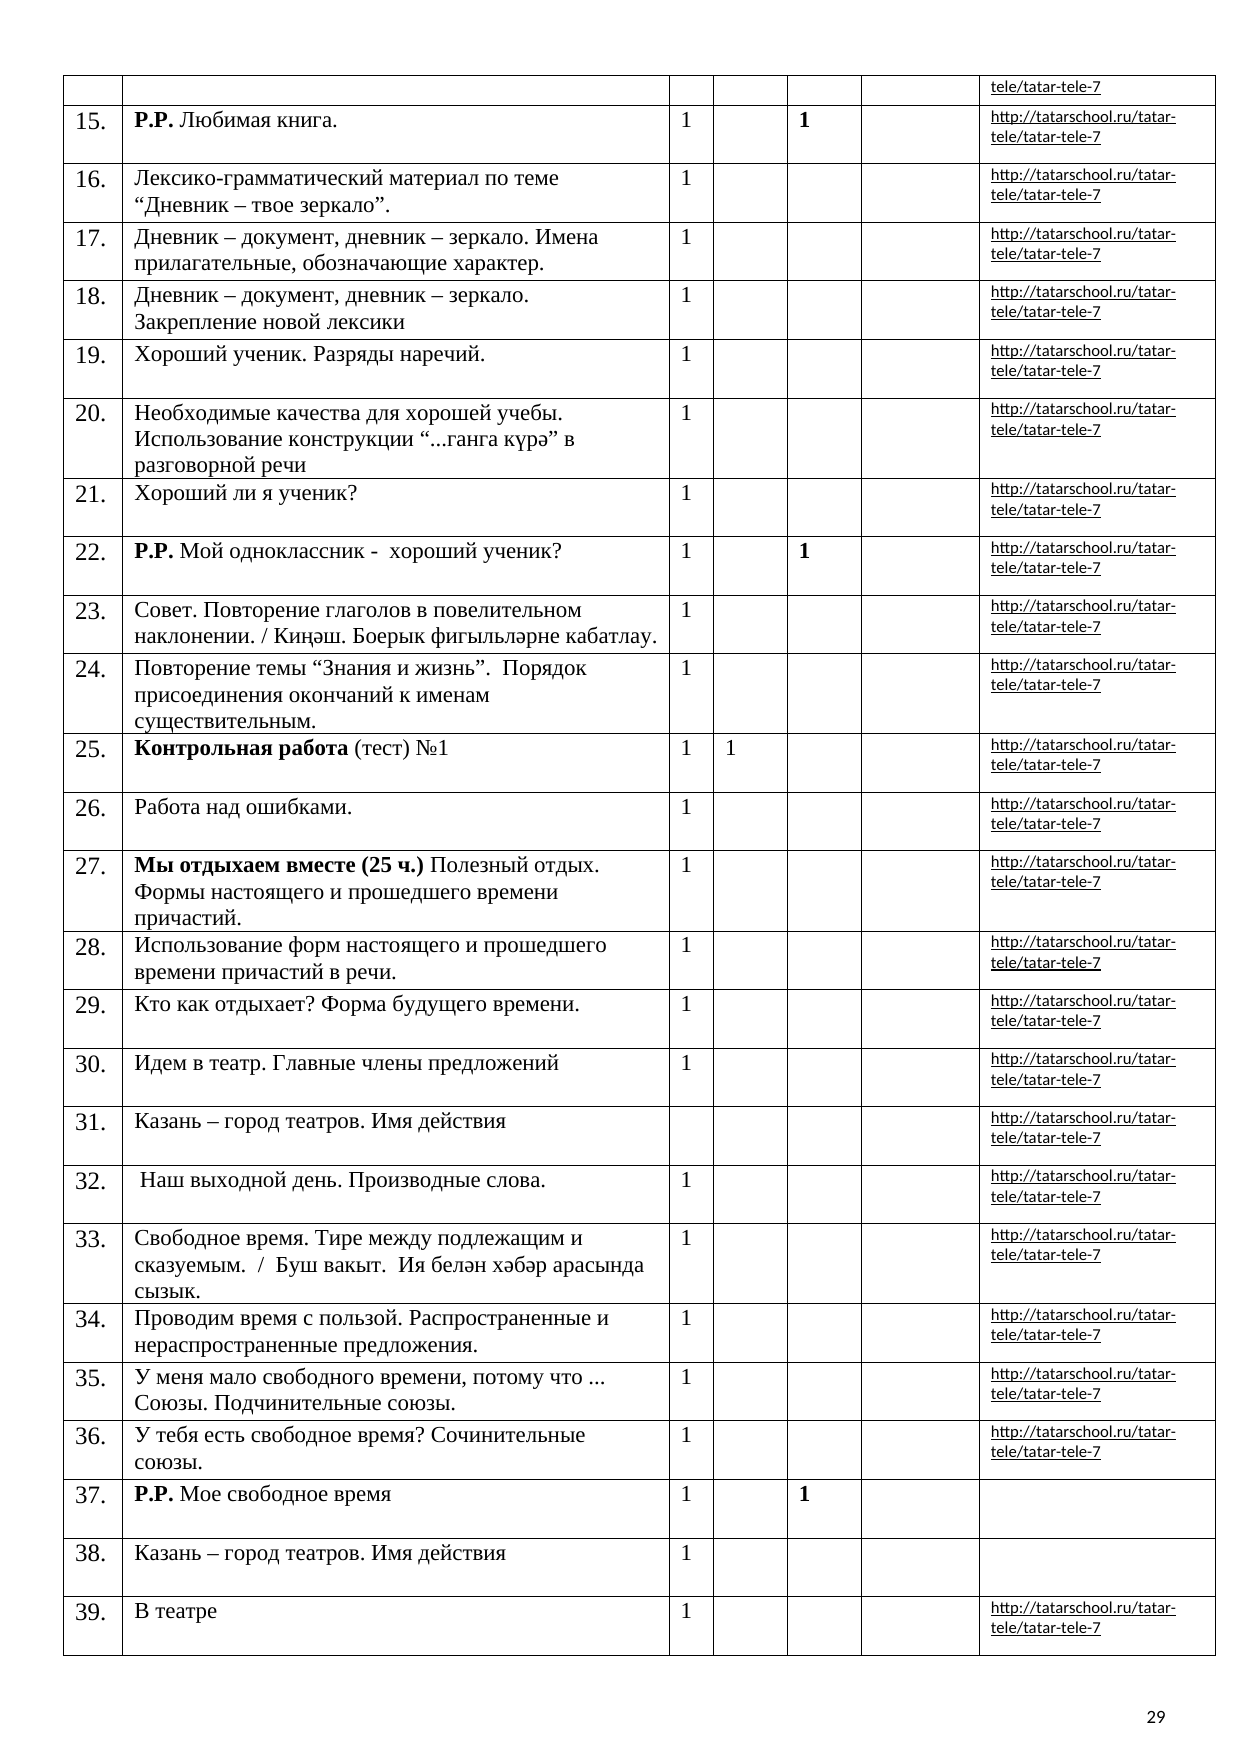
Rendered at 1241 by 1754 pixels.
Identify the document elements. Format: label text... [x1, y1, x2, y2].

table_cell [714, 1049, 787, 1106]
table_cell [862, 1597, 979, 1654]
table_cell [788, 1107, 861, 1165]
table_cell 1 [788, 106, 861, 163]
table_cell Необходимые качества для хорошей учебы. Использование конструкции “...ганга күрә” в разговорной речи [123, 399, 669, 478]
table_cell http://tatarschool.ru/tatar-tele/tatar-tele-7 [980, 1363, 1215, 1420]
table_cell [862, 479, 979, 536]
table_cell [64, 1166, 122, 1223]
table_cell [862, 399, 979, 478]
table_cell [64, 596, 122, 653]
table_cell [788, 734, 861, 792]
table_cell [64, 793, 122, 850]
table_cell [64, 654, 122, 733]
table_cell 1 [670, 340, 713, 397]
table_cell Р.Р. Мое свободное время [123, 1480, 669, 1537]
table_cell http://tatarschool.ru/tatar-tele/tatar-tele-7 [980, 479, 1215, 536]
table_cell http://tatarschool.ru/tatar-tele/tatar-tele-7 [980, 1049, 1215, 1106]
table_cell 1 [670, 1421, 713, 1479]
table_cell [714, 281, 787, 339]
table_cell 1 [670, 932, 713, 989]
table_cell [980, 76, 1215, 105]
table_cell [980, 1480, 1215, 1537]
table_cell [862, 1049, 979, 1106]
table_cell [64, 1597, 122, 1654]
table_cell [714, 990, 787, 1048]
table_cell [64, 1421, 122, 1479]
table_cell Хороший ученик. Разряды наречий. [123, 340, 669, 397]
table_cell Дневник – документ, дневник – зеркало. Имена прилагательные, обозначающие характер. [123, 223, 669, 280]
table_cell 1 [670, 1480, 713, 1537]
table_cell [714, 1107, 787, 1165]
table_cell http://tatarschool.ru/tatar-tele/tatar-tele-7 [980, 1107, 1215, 1165]
table_cell [64, 1049, 122, 1106]
table_cell http://tatarschool.ru/tatar-tele/tatar-tele-7 [980, 281, 1215, 339]
table_cell 1 [670, 1597, 713, 1654]
table_cell 1 [670, 851, 713, 931]
table_cell [788, 164, 861, 222]
table_cell http://tatarschool.ru/tatar-tele/tatar-tele-7 [980, 340, 1215, 397]
table_cell http://tatarschool.ru/tatar-tele/tatar-tele-7 [980, 537, 1215, 595]
table_cell Наш выходной день. Производные слова. [123, 1166, 669, 1223]
table_cell [788, 596, 861, 653]
table_cell [788, 76, 861, 105]
table_cell [788, 793, 861, 850]
table_cell [670, 1107, 713, 1165]
table_cell 1 [788, 537, 861, 595]
table_cell Казань – город театров. Имя действия [123, 1539, 669, 1596]
table_cell [862, 596, 979, 653]
table_cell [862, 537, 979, 595]
table_cell [788, 1224, 861, 1303]
table_cell [862, 1539, 979, 1596]
table_cell Идем в театр. Главные члены предложений [123, 1049, 669, 1106]
table_cell [64, 164, 122, 222]
table_cell [714, 1539, 787, 1596]
table_cell [714, 1166, 787, 1223]
table_cell [862, 106, 979, 163]
table_cell [862, 990, 979, 1048]
table_cell Р.Р. Любимая книга. [123, 106, 669, 163]
table_cell [714, 851, 787, 931]
table_cell http://tatarschool.ru/tatar-tele/tatar-tele-7 [980, 990, 1215, 1048]
table_cell [714, 223, 787, 280]
table_cell [714, 793, 787, 850]
table_cell 1 [670, 164, 713, 222]
table_cell Использование форм настоящего и прошедшего времени причастий в речи. [123, 932, 669, 989]
table_cell [64, 1107, 122, 1165]
table_cell [788, 1304, 861, 1362]
table_cell Казань – город театров. Имя действия [123, 1107, 669, 1165]
table_cell [788, 281, 861, 339]
table_cell [64, 1304, 122, 1362]
table_cell [714, 1421, 787, 1479]
table_cell Дневник – документ, дневник – зеркало. Закрепление новой лексики [123, 281, 669, 339]
table_cell [862, 932, 979, 989]
table_cell [788, 1049, 861, 1106]
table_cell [980, 1597, 1215, 1654]
table_cell [980, 1539, 1215, 1596]
table_cell 1 [670, 281, 713, 339]
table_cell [980, 1421, 1215, 1479]
table_cell [64, 537, 122, 595]
table_cell [714, 537, 787, 595]
table_cell [64, 734, 122, 792]
table_cell [64, 76, 122, 105]
table_cell [714, 1597, 787, 1654]
table_cell [862, 1304, 979, 1362]
table_cell 1 [670, 399, 713, 478]
table_cell [788, 479, 861, 536]
table_cell [64, 990, 122, 1048]
table_cell 1 [670, 537, 713, 595]
table_cell [64, 479, 122, 536]
table_cell http://tatarschool.ru/tatar-tele/tatar-tele-7 [980, 1224, 1215, 1303]
table_cell [64, 340, 122, 397]
table_cell [862, 1107, 979, 1165]
table_cell [788, 1166, 861, 1223]
table_cell [714, 1480, 787, 1537]
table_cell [980, 106, 1215, 163]
table_cell У меня мало свободного времени, потому что ... Союзы. Подчинительные союзы. [123, 1363, 669, 1420]
table_cell [788, 1539, 861, 1596]
table_cell http://tatarschool.ru/tatar-tele/tatar-tele-7 [980, 596, 1215, 653]
table_cell [714, 654, 787, 733]
table_cell [788, 1597, 861, 1654]
table_cell [788, 932, 861, 989]
table_cell [64, 1480, 122, 1537]
table_cell [64, 932, 122, 989]
table_cell [862, 1166, 979, 1223]
table_cell 1 [670, 793, 713, 850]
table_cell [714, 479, 787, 536]
table_cell Работа над ошибками. [123, 793, 669, 850]
table_cell [64, 399, 122, 478]
table_cell 1 [670, 654, 713, 733]
table_cell 1 [670, 1049, 713, 1106]
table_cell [123, 76, 669, 105]
table_cell 1 [670, 734, 713, 792]
table_cell Совет. Повторение глаголов в повелительном наклонении. / Киңәш. Боерык фигыльләрне кабатлау. [123, 596, 669, 653]
table_cell [862, 654, 979, 733]
table_cell [862, 164, 979, 222]
table_cell [714, 1224, 787, 1303]
table_cell http://tatarschool.ru/tatar-tele/tatar-tele-7 [980, 399, 1215, 478]
table_cell 1 [670, 223, 713, 280]
table_cell [714, 164, 787, 222]
table_cell [788, 1421, 861, 1479]
table_cell 1 [670, 1166, 713, 1223]
table_cell [714, 399, 787, 478]
table_cell http://tatarschool.ru/tatar-tele/tatar-tele-7 [980, 1166, 1215, 1223]
table_cell [862, 76, 979, 105]
table_cell Повторение темы “Знания и жизнь”. Порядок присоединения окончаний к именам существительным. [123, 654, 669, 733]
table_cell [714, 106, 787, 163]
table_cell [862, 734, 979, 792]
table_cell 1 [670, 106, 713, 163]
table_cell [64, 1363, 122, 1420]
table_cell 1 [788, 1480, 861, 1537]
table_cell Мы отдыхаем вместе (25 ч.) Полезный отдых. Формы настоящего и прошедшего времени причастий. [123, 851, 669, 931]
table_cell [64, 281, 122, 339]
table_cell [862, 281, 979, 339]
table_cell 1 [670, 1539, 713, 1596]
table_cell [788, 399, 861, 478]
table_cell [64, 106, 122, 163]
table_cell [714, 932, 787, 989]
table_cell 1 [670, 1363, 713, 1420]
table_cell [64, 851, 122, 931]
table_cell 1 [670, 479, 713, 536]
table_cell [714, 76, 787, 105]
table_cell [788, 1363, 861, 1420]
table_cell http://tatarschool.ru/tatar-tele/tatar-tele-7 [980, 793, 1215, 850]
table_cell Лексико-грамматический материал по теме “Дневник – твое зеркало”. [123, 164, 669, 222]
table_cell [64, 223, 122, 280]
table_cell 1 [670, 1224, 713, 1303]
table_cell [714, 1304, 787, 1362]
table_cell У тебя есть свободное время? Сочинительные союзы. [123, 1421, 669, 1479]
table_cell 1 [670, 990, 713, 1048]
table_cell [862, 1421, 979, 1479]
table_cell 1 [714, 734, 787, 792]
table_cell http://tatarschool.ru/tatar-tele/tatar-tele-7 [980, 1304, 1215, 1362]
table_cell [862, 793, 979, 850]
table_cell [980, 164, 1215, 222]
table_cell http://tatarschool.ru/tatar-tele/tatar-tele-7 [980, 654, 1215, 733]
table_cell В театре [123, 1597, 669, 1654]
table_cell Хороший ли я ученик? [123, 479, 669, 536]
table_cell http://tatarschool.ru/tatar-tele/tatar-tele-7 [980, 734, 1215, 792]
table_cell [862, 1224, 979, 1303]
table_cell [64, 1539, 122, 1596]
table_cell [862, 340, 979, 397]
table_cell [714, 596, 787, 653]
table_cell Свободное время. Тире между подлежащим и сказуемым. / Буш вакыт. Ия белән хәбәр арасында сызык. [123, 1224, 669, 1303]
table_cell 1 [670, 596, 713, 653]
table_cell http://tatarschool.ru/tatar-tele/tatar-tele-7 [980, 851, 1215, 931]
table_cell [862, 1480, 979, 1537]
table_cell 1 [670, 76, 713, 105]
table_cell Р.Р. Мой одноклассник - хороший ученик? [123, 537, 669, 595]
table_cell [862, 223, 979, 280]
table_cell [714, 1363, 787, 1420]
table_cell [788, 340, 861, 397]
table_cell [862, 1363, 979, 1420]
table_cell Кто как отдыхает? Форма будущего времени. [123, 990, 669, 1048]
table_cell [862, 851, 979, 931]
table_cell [64, 1224, 122, 1303]
table_cell 1 [670, 1304, 713, 1362]
table_cell http://tatarschool.ru/tatar-tele/tatar-tele-7 [980, 223, 1215, 280]
table_cell Проводим время с пользой. Распространенные и нераспространенные предложения. [123, 1304, 669, 1362]
table_cell [788, 990, 861, 1048]
table_cell [788, 654, 861, 733]
table_cell Контрольная работа (тест) №1 [123, 734, 669, 792]
table_cell [714, 340, 787, 397]
table_cell [788, 223, 861, 280]
table_cell [788, 851, 861, 931]
table_cell http://tatarschool.ru/tatar-tele/tatar-tele-7 [980, 932, 1215, 989]
